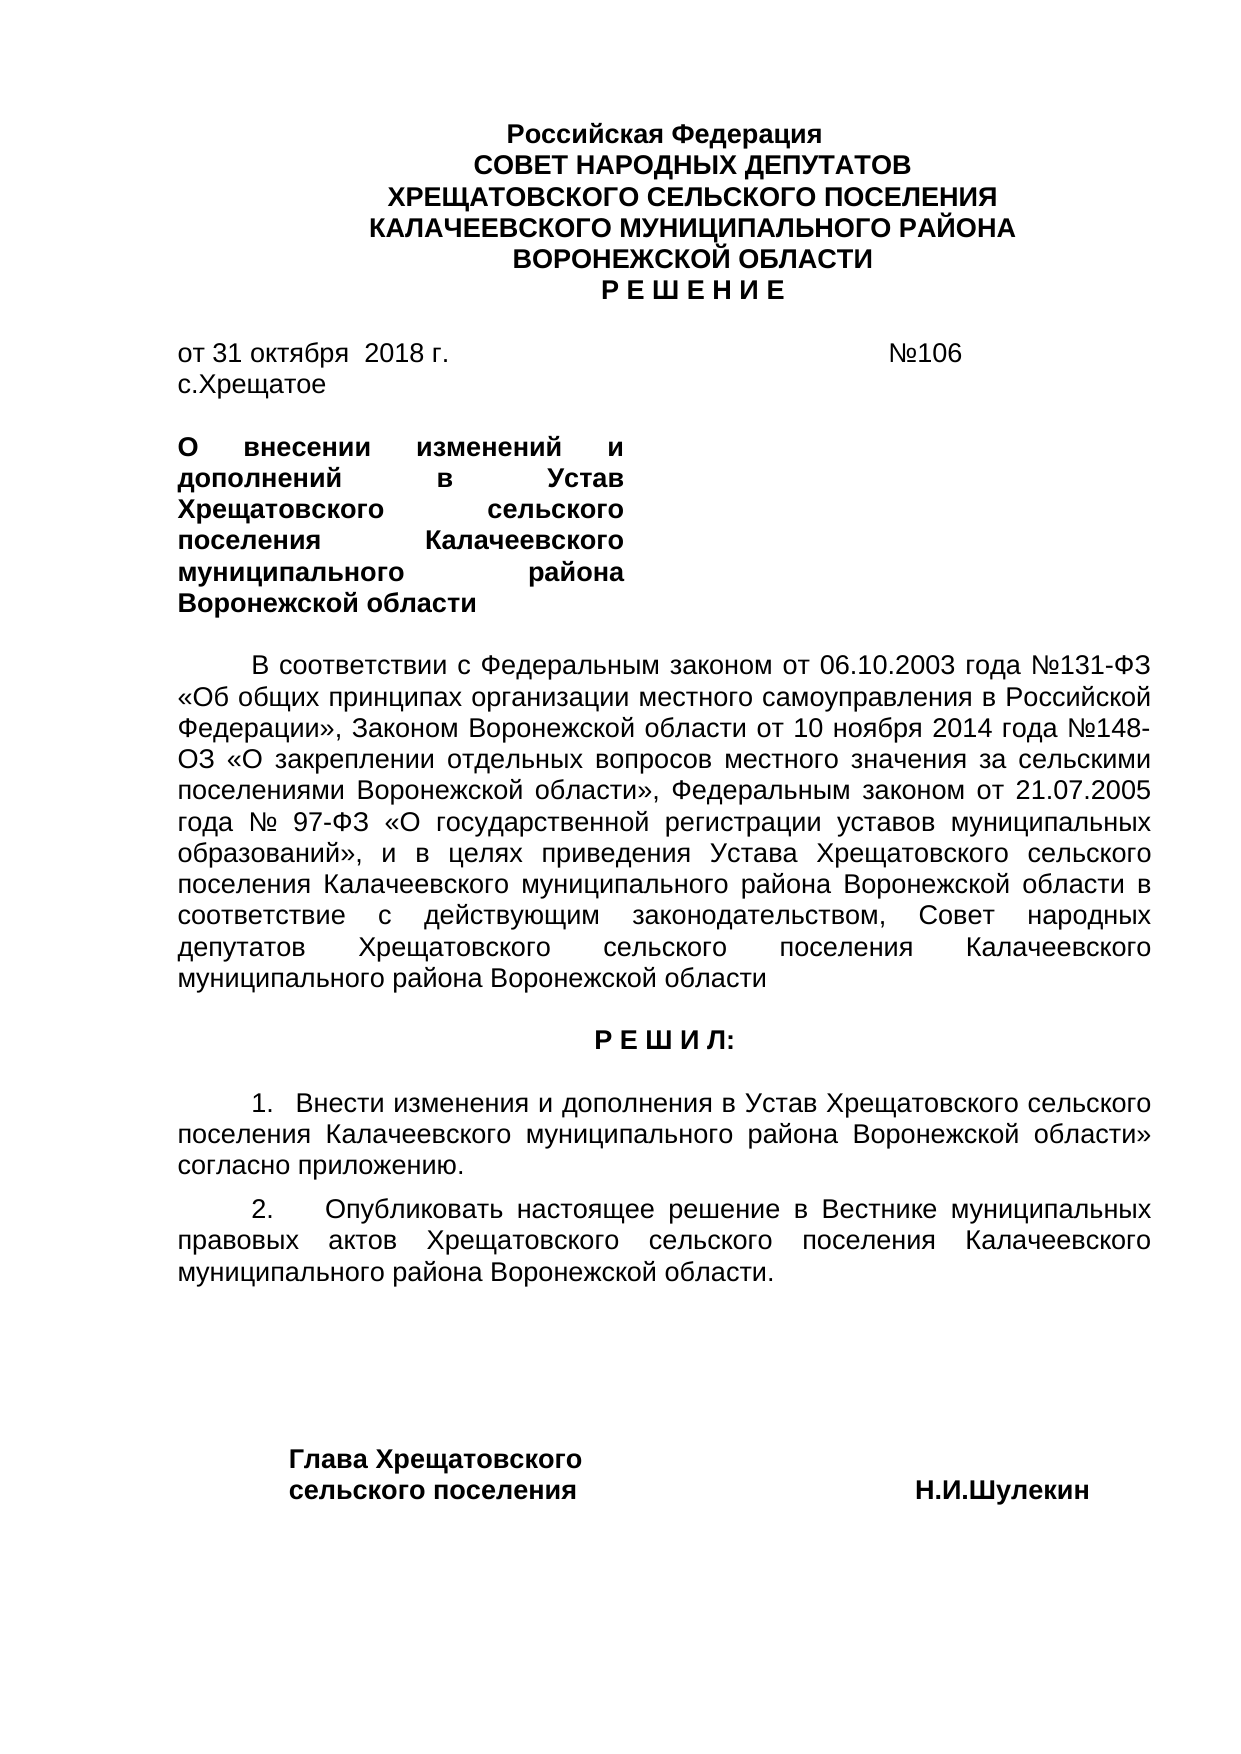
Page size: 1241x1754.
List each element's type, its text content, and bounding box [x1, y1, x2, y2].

text от 31 октября 2018 г. №106 [177, 337, 1152, 368]
title ВОРОНЕЖСКОЙ ОБЛАСТИ [177, 243, 1152, 274]
text сельского поселения Н.И.Шулекин [288, 1474, 1152, 1506]
title СОВЕТ НАРОДНЫХ ДЕПУТАТОВ [177, 149, 1152, 181]
title Внести изменения и дополнения в Устав Хрещатовского сельского поселения Калачеевского муниципального района Воронежской области» согласно приложению. [177, 1087, 1152, 1181]
title О внесении изменений и дополнений в Устав Хрещатовского сельского поселения Калачеевского муниципального района Воронежской области [177, 431, 624, 618]
title Р Е Ш Е Н И Е [177, 274, 1152, 306]
title Российская Федерация [177, 118, 1152, 149]
title В соответствии с Федеральным законом от 06.10.2003 года №131-ФЗ «Об общих принципах организации местного самоуправления в Российской Федерации», Законом Воронежской области от 10 ноября 2014 года №148-ОЗ «О закреплении отдельных вопросов местного значения за сельскими поселениями Воронежской области», Федеральным законом от 21.07.2005 года № 97-ФЗ «О государственной регистрации уставов муниципальных образований», и в целях приведения Устава Хрещатовского сельского поселения Калачеевского муниципального района Воронежской области в соответствие с действующим законодательством, Совет народных депутатов Хрещатовского сельского поселения Калачеевского муниципального района Воронежской области [177, 649, 1152, 993]
title КАЛАЧЕЕВСКОГО МУНИЦИПАЛЬНОГО РАЙОНА [177, 212, 1152, 243]
text с.Хрещатое [177, 368, 1152, 399]
list Опубликовать настоящее решение в Вестнике муниципальных правовых актов Хрещатовского сельского поселения Калачеевского муниципального района Воронежской области. [177, 1193, 1152, 1287]
text Глава Хрещатовского [288, 1443, 1152, 1474]
title Р Е Ш И Л: [177, 1024, 1152, 1056]
title ХРЕЩАТОВСКОГО СЕЛЬСКОГО ПОСЕЛЕНИЯ [177, 181, 1152, 212]
